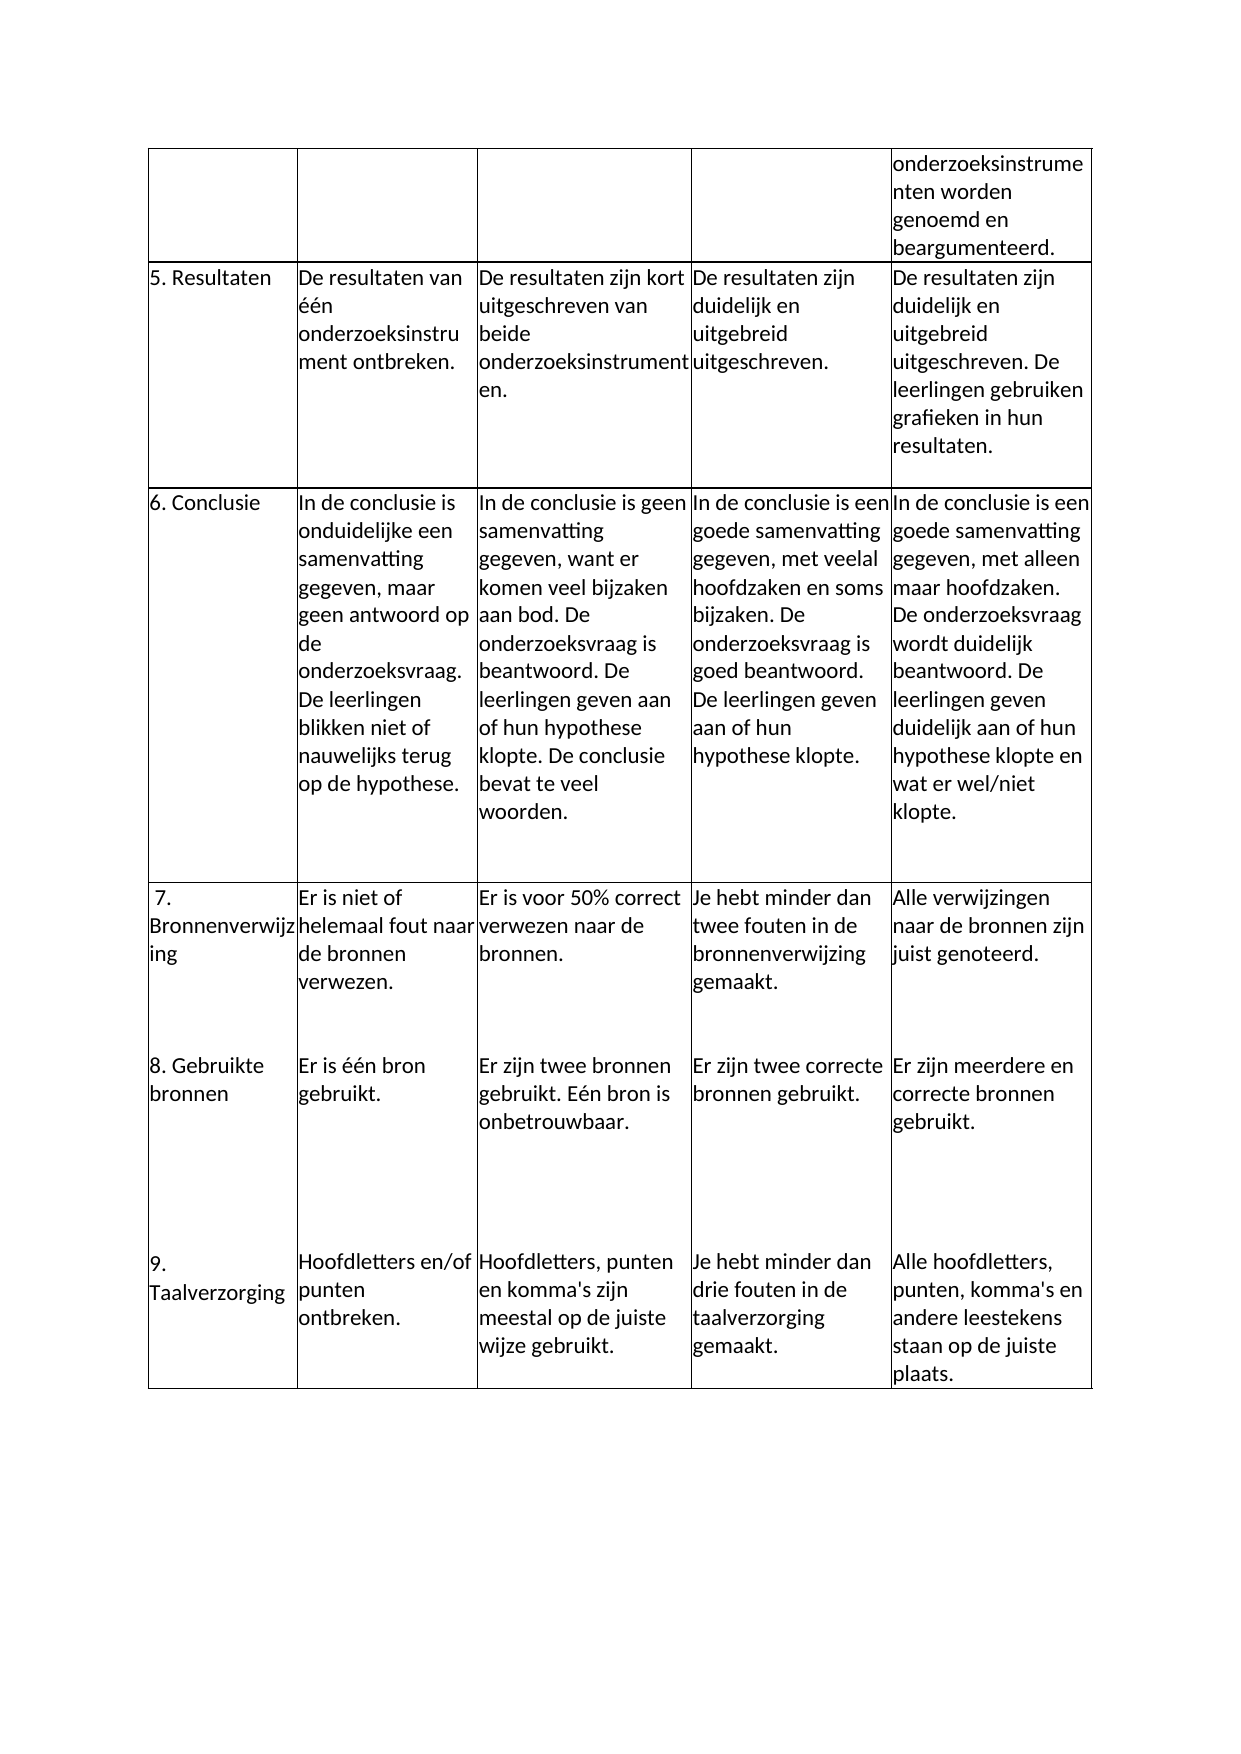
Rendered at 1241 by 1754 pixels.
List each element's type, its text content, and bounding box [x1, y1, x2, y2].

table_cell 6. Conclusie [149, 489, 297, 882]
table_cell De resultaten zijn duidelijk en uitgebreid uitgeschreven. De leerlingen gebruiken grafieken in hun resultaten. [892, 263, 1091, 487]
table_cell 7. Bronnenverwijzing 8. Gebruikte bronnen 9. Taalverzorging [149, 883, 297, 1387]
table_cell 5. Resultaten [149, 263, 297, 487]
table_cell De resultaten zijn kort uitgeschreven van beide onderzoeksinstrumenten. [478, 263, 691, 487]
table_cell Er is voor 50% correct verwezen naar de bronnen. Er zijn twee bronnen gebruikt. Eén bron is onbetrouwbaar. Hoofdletters, punten en komma's zijn meestal op de juiste wijze gebruikt. [478, 883, 691, 1387]
table_cell In de conclusie is een goede samenvatting gegeven, met alleen maar hoofdzaken. De onderzoeksvraag wordt duidelijk beantwoord. De leerlingen geven duidelijk aan of hun hypothese klopte en wat er wel/niet klopte. [892, 489, 1091, 882]
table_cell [892, 149, 1091, 261]
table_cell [298, 149, 477, 261]
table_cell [692, 149, 891, 261]
table_cell Alle verwijzingen naar de bronnen zijn juist genoteerd. Er zijn meerdere en correcte bronnen gebruikt. Alle hoofdletters, punten, komma's en andere leestekens staan op de juiste plaats. [892, 883, 1091, 1387]
table_cell In de conclusie is een goede samenvatting gegeven, met veelal hoofdzaken en soms bijzaken. De onderzoeksvraag is goed beantwoord. De leerlingen geven aan of hun hypothese klopte. [692, 489, 891, 882]
table_cell Je hebt minder dan twee fouten in de bronnenverwijzing gemaakt. Er zijn twee correcte bronnen gebruikt. Je hebt minder dan drie fouten in de taalverzorging gemaakt. [692, 883, 891, 1387]
table_cell Er is niet of helemaal fout naar de bronnen verwezen. Er is één bron gebruikt. Hoofdletters en/of punten ontbreken. [298, 883, 477, 1387]
table_cell In de conclusie is geen samenvatting gegeven, want er komen veel bijzaken aan bod. De onderzoeksvraag is beantwoord. De leerlingen geven aan of hun hypothese klopte. De conclusie bevat te veel woorden. [478, 489, 691, 882]
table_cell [149, 149, 297, 261]
table_cell De resultaten zijn duidelijk en uitgebreid uitgeschreven. [692, 263, 891, 487]
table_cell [478, 149, 691, 261]
table_cell De resultaten van één onderzoeksinstrument ontbreken. [298, 263, 477, 487]
table_cell In de conclusie is onduidelijke een samenvatting gegeven, maar geen antwoord op de onderzoeksvraag. De leerlingen blikken niet of nauwelijks terug op de hypothese. [298, 489, 477, 882]
